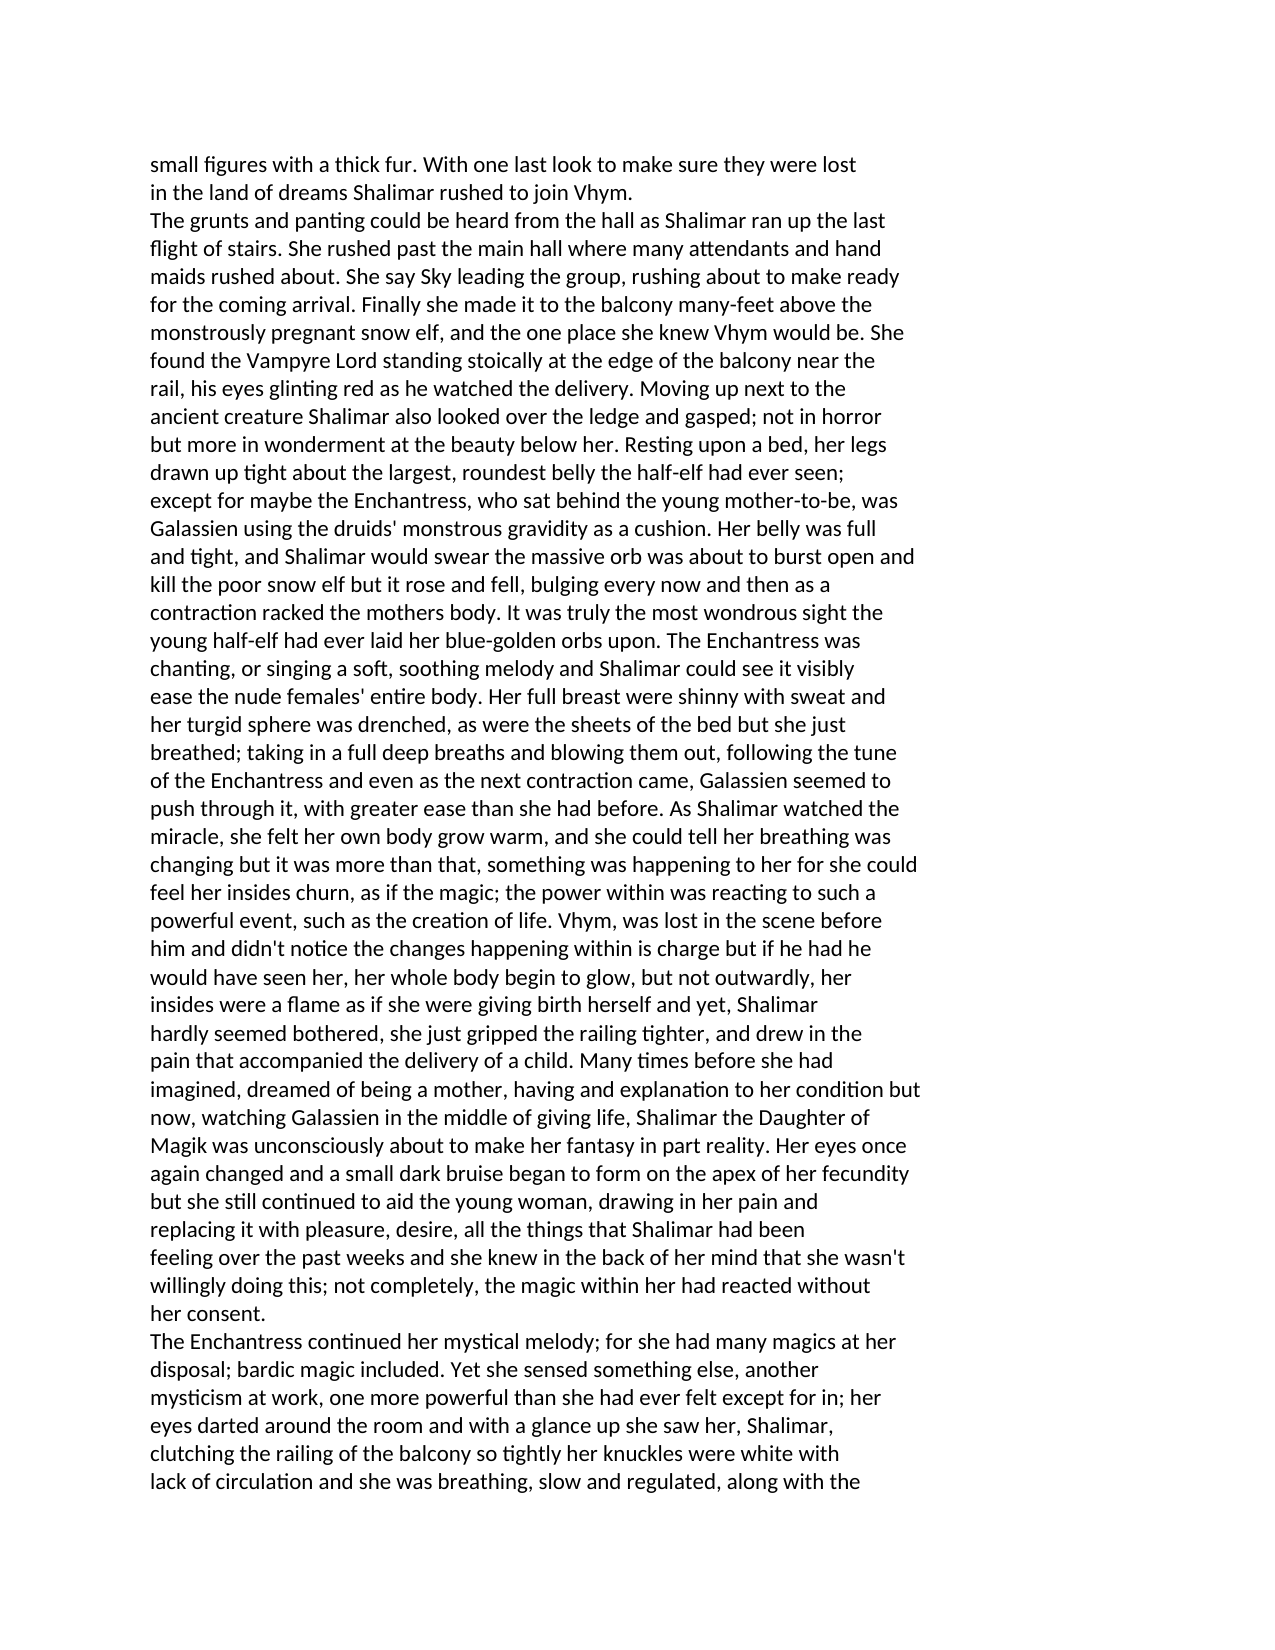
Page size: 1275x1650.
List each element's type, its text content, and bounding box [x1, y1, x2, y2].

text Galassien using the druids' monstrous gravidity as a cushion. Her belly was full [150, 514, 1125, 542]
text in the land of dreams Shalimar rushed to join Vhym. [150, 178, 1125, 206]
text lack of circulation and she was breathing, slow and regulated, along with the [150, 1467, 1125, 1495]
text him and didn't notice the changes happening within is charge but if he had he [150, 934, 1125, 963]
text contraction racked the mothers body. It was truly the most wondrous sight the [150, 598, 1125, 626]
text changing but it was more than that, something was happening to her for she could [150, 851, 1125, 878]
text chanting, or singing a soft, soothing melody and Shalimar could see it visibly [150, 654, 1125, 682]
text flight of stairs. She rushed past the main hall where many attendants and hand [150, 234, 1125, 262]
text would have seen her, her whole body begin to glow, but not outwardly, her [150, 963, 1125, 991]
text but she still continued to aid the young woman, drawing in her pain and [150, 1187, 1125, 1215]
text pain that accompanied the delivery of a child. Many times before she had [150, 1047, 1125, 1075]
text feeling over the past weeks and she knew in the back of her mind that she wasn't [150, 1243, 1125, 1271]
text monstrously pregnant snow elf, and the one place she knew Vhym would be. She [150, 318, 1125, 346]
text Magik was unconsciously about to make her fantasy in part reality. Her eyes once [150, 1131, 1125, 1159]
text imagined, dreamed of being a mother, having and explanation to her condition but [150, 1075, 1125, 1103]
text now, watching Galassien in the middle of giving life, Shalimar the Daughter of [150, 1103, 1125, 1131]
text miracle, she felt her own body grow warm, and she could tell her breathing was [150, 822, 1125, 851]
text insides were a flame as if she were giving birth herself and yet, Shalimar [150, 991, 1125, 1019]
text The Enchantress continued her mystical melody; for she had many magics at her [150, 1327, 1125, 1355]
text for the coming arrival. Finally she made it to the balcony many-feet above the [150, 290, 1125, 318]
text her consent. [150, 1299, 1125, 1327]
text but more in wonderment at the beauty below her. Resting upon a bed, her legs [150, 430, 1125, 458]
text drawn up tight about the largest, roundest belly the half-elf had ever seen; [150, 458, 1125, 486]
text found the Vampyre Lord standing stoically at the edge of the balcony near the [150, 346, 1125, 374]
text breathed; taking in a full deep breaths and blowing them out, following the tune [150, 738, 1125, 766]
text again changed and a small dark bruise began to form on the apex of her fecundity [150, 1159, 1125, 1187]
text replacing it with pleasure, desire, all the things that Shalimar had been [150, 1215, 1125, 1243]
text feel her insides churn, as if the magic; the power within was reacting to such a [150, 878, 1125, 907]
text rail, his eyes glinting red as he watched the delivery. Moving up next to the [150, 374, 1125, 402]
text small figures with a thick fur. With one last look to make sure they were lost [150, 150, 1125, 178]
text young half-elf had ever laid her blue-golden orbs upon. The Enchantress was [150, 626, 1125, 654]
text maids rushed about. She say Sky leading the group, rushing about to make ready [150, 262, 1125, 290]
text mysticism at work, one more powerful than she had ever felt except for in; her [150, 1383, 1125, 1411]
text kill the poor snow elf but it rose and fell, bulging every now and then as a [150, 570, 1125, 598]
text and tight, and Shalimar would swear the massive orb was about to burst open and [150, 542, 1125, 570]
text disposal; bardic magic included. Yet she sensed something else, another [150, 1355, 1125, 1383]
text The grunts and panting could be heard from the hall as Shalimar ran up the last [150, 206, 1125, 234]
text her turgid sphere was drenched, as were the sheets of the bed but she just [150, 710, 1125, 738]
text clutching the railing of the balcony so tightly her knuckles were white with [150, 1439, 1125, 1467]
text powerful event, such as the creation of life. Vhym, was lost in the scene before [150, 907, 1125, 934]
text ease the nude females' entire body. Her full breast were shinny with sweat and [150, 682, 1125, 710]
text willingly doing this; not completely, the magic within her had reacted without [150, 1271, 1125, 1299]
text ancient creature Shalimar also looked over the ledge and gasped; not in horror [150, 402, 1125, 430]
text eyes darted around the room and with a glance up she saw her, Shalimar, [150, 1411, 1125, 1439]
text push through it, with greater ease than she had before. As Shalimar watched the [150, 794, 1125, 822]
text except for maybe the Enchantress, who sat behind the young mother-to-be, was [150, 486, 1125, 514]
text hardly seemed bothered, she just gripped the railing tighter, and drew in the [150, 1019, 1125, 1047]
text of the Enchantress and even as the next contraction came, Galassien seemed to [150, 766, 1125, 794]
